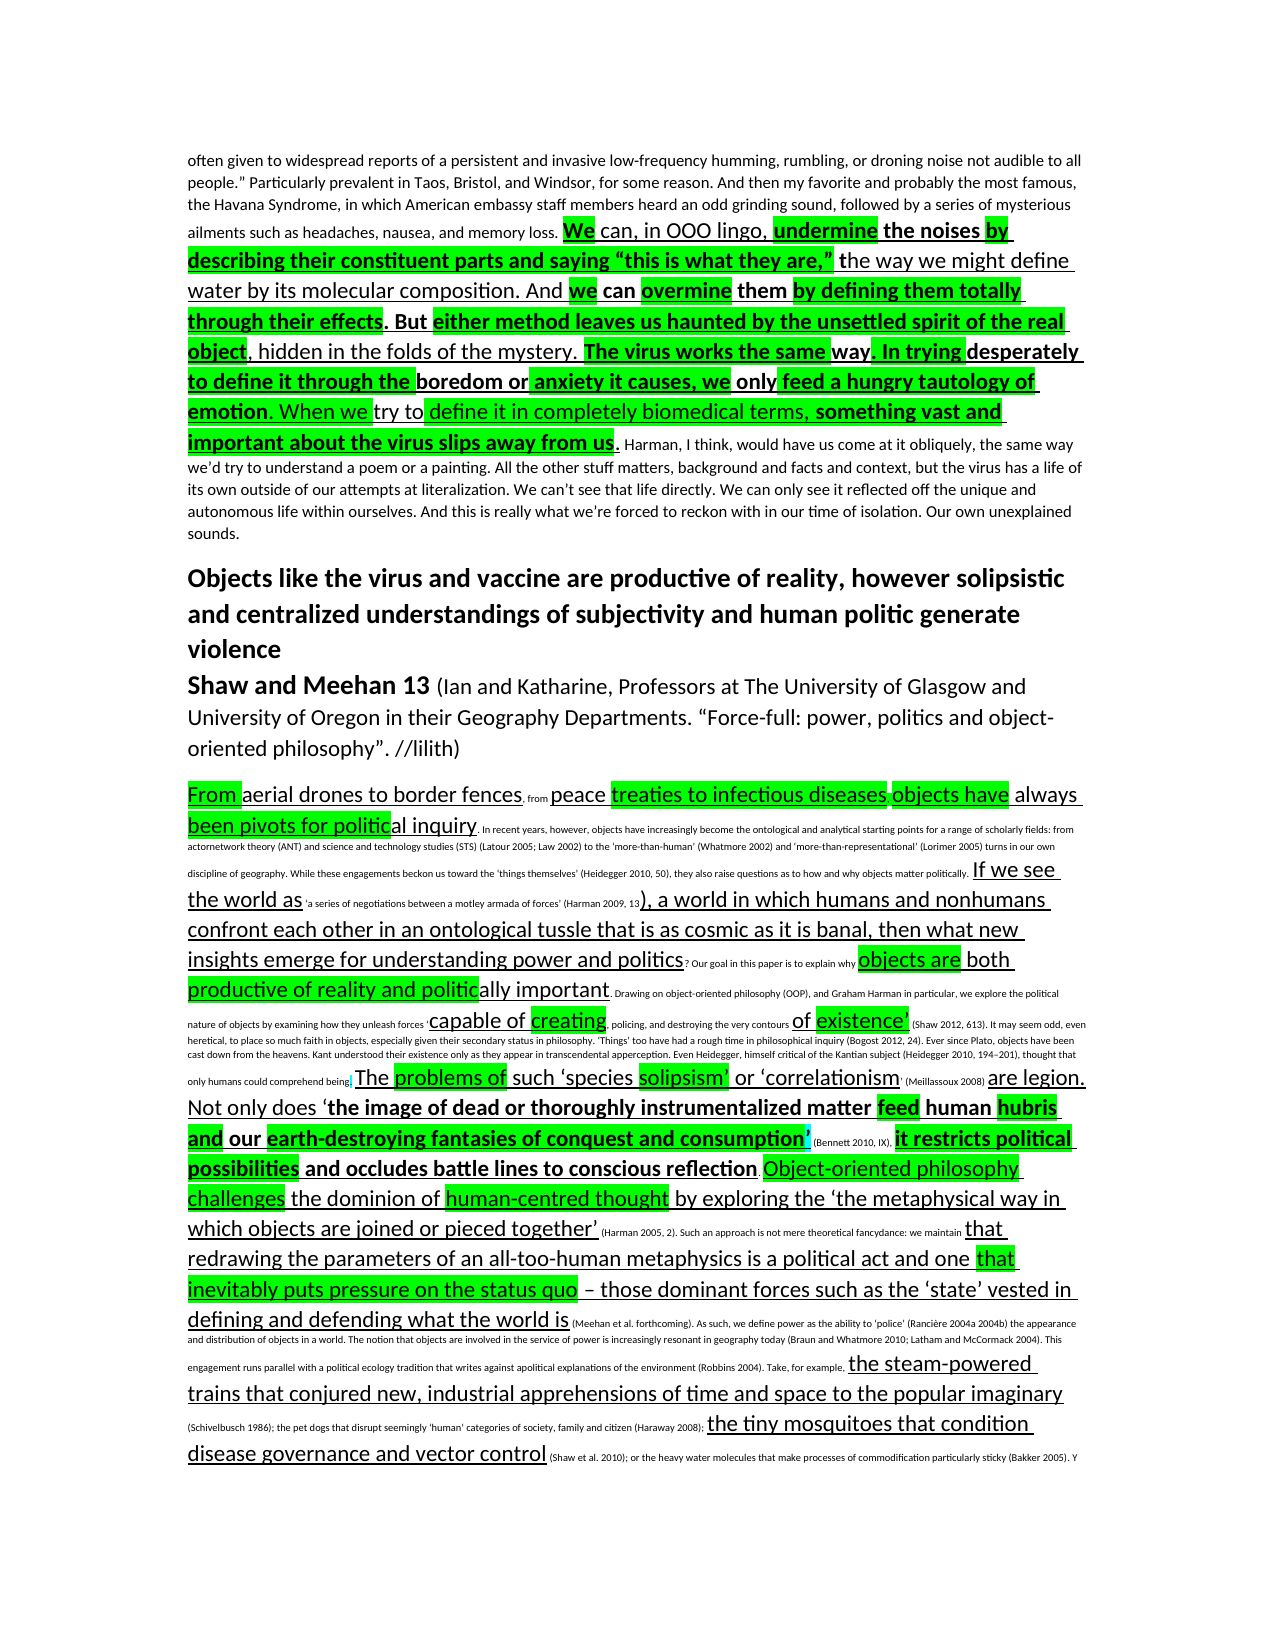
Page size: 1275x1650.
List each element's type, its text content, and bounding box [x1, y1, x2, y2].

text Shaw and Meehan 13 (Ian and Katharine, Professors at The University of Glasgow and University of Oregon in their Geography Departments. “Force-full: power, politics and object-oriented philosophy”. //lilith) [187, 668, 1087, 762]
subtitle Objects like the virus and vaccine are productive of reality, however solipsistic and centralized understandings of subjectivity and human politic generate violence [187, 561, 1087, 666]
text From aerial drones to border fences, from peace treaties to infectious diseases, objects have always been pivots for political inquiry. In recent years, however, objects have increasingly become the ontological and analytical starting points for a range of scholarly fields: from actornetwork theory (ANT) and science and technology studies (STS) (Latour 2005; Law 2002) to the ‘more-than-human’ (Whatmore 2002) and ‘more-than-representational’ (Lorimer 2005) turns in our own discipline of geography. While these engagements beckon us toward the ‘things themselves’ (Heidegger 2010, 50), they also raise questions as to how and why objects matter politically. If we see the world as ‘a series of negotiations between a motley armada of forces’ (Harman 2009, 13), a world in which humans and nonhumans confront each other in an ontological tussle that is as cosmic as it is banal, then what new insights emerge for understanding power and politics? Our goal in this paper is to explain why objects are both productive of reality and politically important. Drawing on object-oriented philosophy (OOP), and Graham Harman in particular, we explore the political nature of objects by examining how they unleash forces ‘capable of creating, policing, and destroying the very contours of existence’ (Shaw 2012, 613). It may seem odd, even heretical, to place so much faith in objects, especially given their secondary status in philosophy. ‘Things’ too have had a rough time in philosophical inquiry (Bogost 2012, 24). Ever since Plato, objects have been cast down from the heavens. Kant understood their existence only as they appear in transcendental apperception. Even Heidegger, himself critical of the Kantian subject (Heidegger 2010, 194–201), thought that only humans could comprehend being. The problems of such ‘species solipsism’ or ‘correlationism’ (Meillassoux 2008) are legion. Not only does ‘the image of dead or thoroughly instrumentalized matter feed human hubris and our earth-destroying fantasies of conquest and consumption’ (Bennett 2010, IX), it restricts political possibilities and occludes battle lines to conscious reflection. Object-oriented philosophy challenges the dominion of human-centred thought by exploring the ‘the metaphysical way in which objects are joined or pieced together’ (Harman 2005, 2). Such an approach is not mere theoretical fancydance: we maintain that redrawing the parameters of an all-too-human metaphysics is a political act and one that inevitably puts pressure on the status quo – those dominant forces such as the ‘state’ vested in defining and defending what the world is (Meehan et al. forthcoming). As such, we define power as the ability to ‘police’ (Rancière 2004a 2004b) the appearance and distribution of objects in a world. The notion that objects are involved in the service of power is increasingly resonant in geography today (Braun and Whatmore 2010; Latham and McCormack 2004). This engagement runs parallel with a political ecology tradition that writes against apolitical explanations of the environment (Robbins 2004). Take, for example, the steam-powered trains that conjured new, industrial apprehensions of time and space to the popular imaginary (Schivelbusch 1986); the pet dogs that disrupt seemingly ‘human’ categories of society, family and citizen (Haraway 2008); the tiny mosquitoes that condition disease governance and vector control (Shaw et al. 2010); or the heavy water molecules that make processes of commodification particularly sticky (Bakker 2005). Y [187, 781, 1087, 1467]
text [187, 150, 1087, 543]
